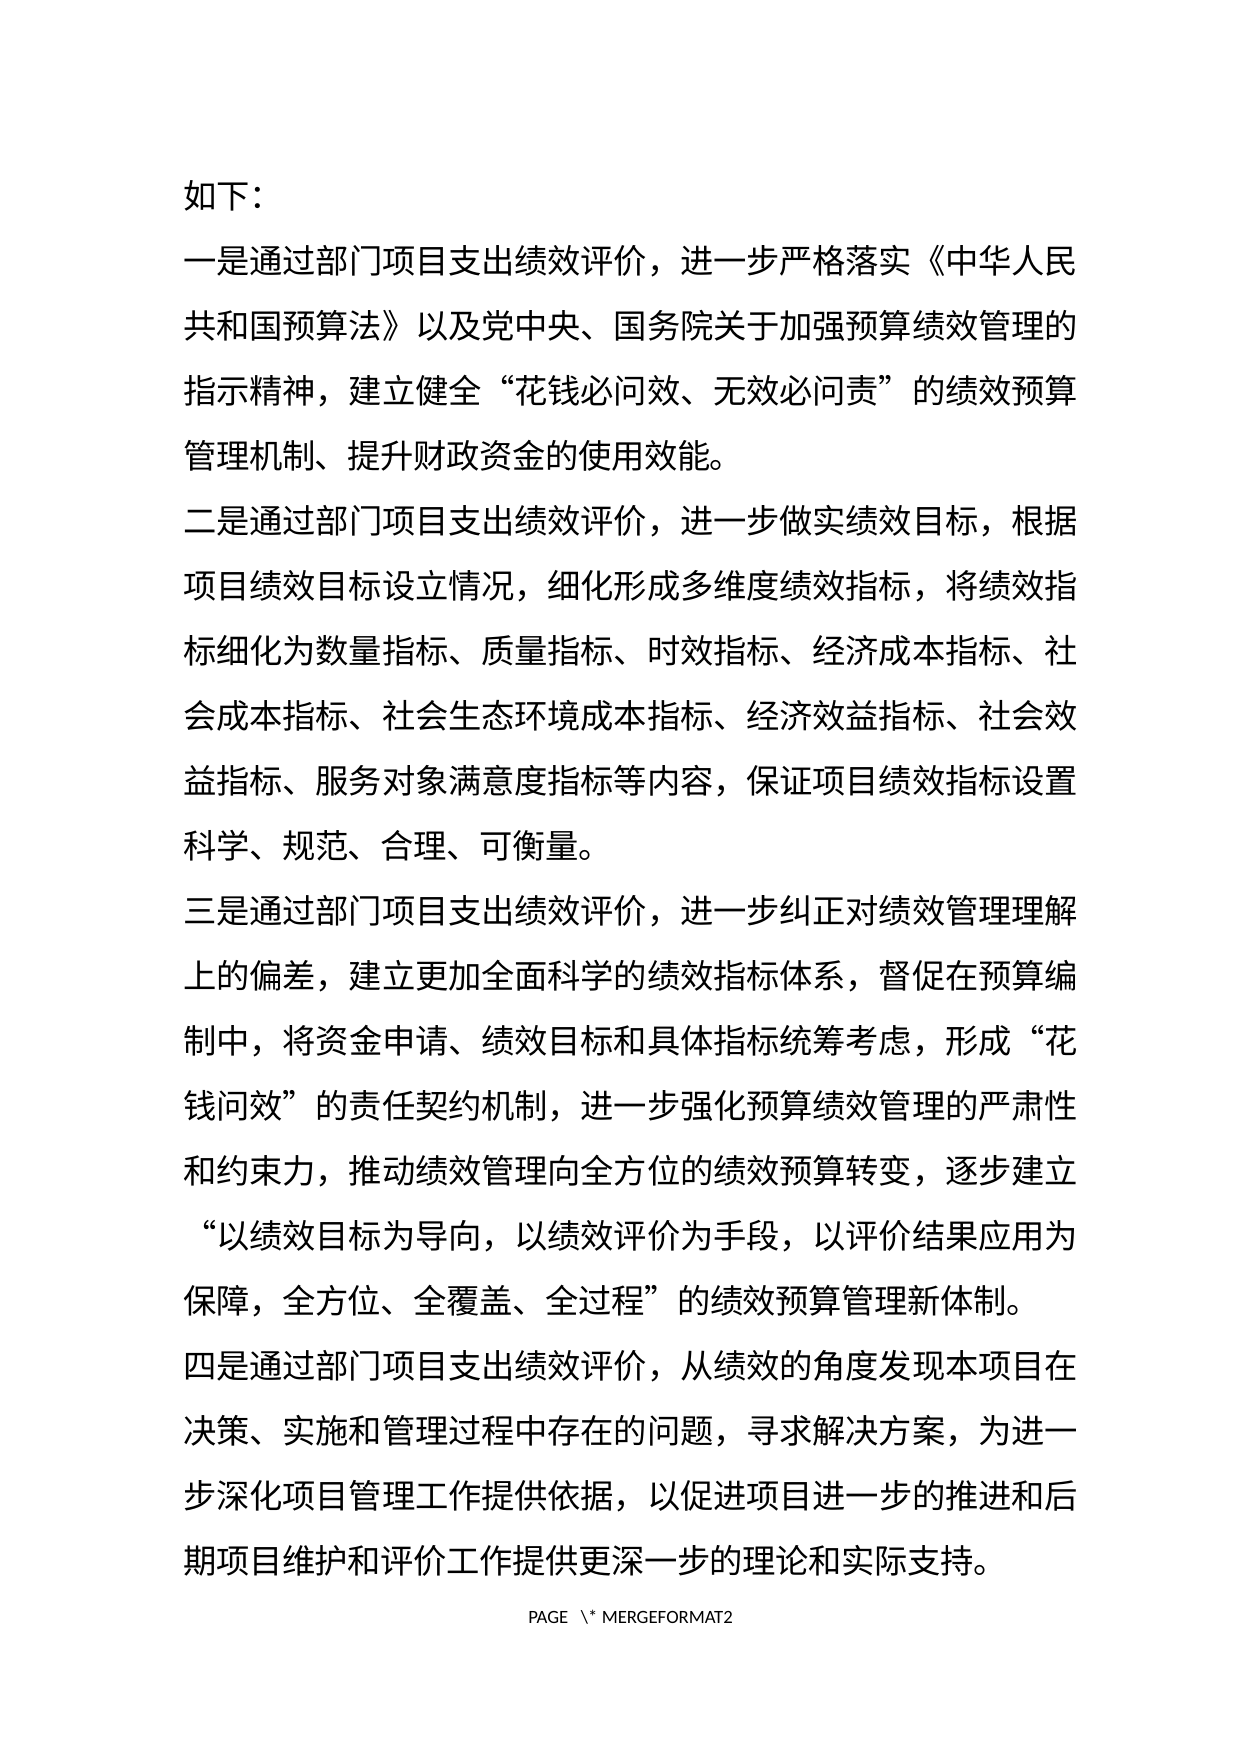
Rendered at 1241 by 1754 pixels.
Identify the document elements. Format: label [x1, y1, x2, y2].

text [183, 162, 1078, 1592]
